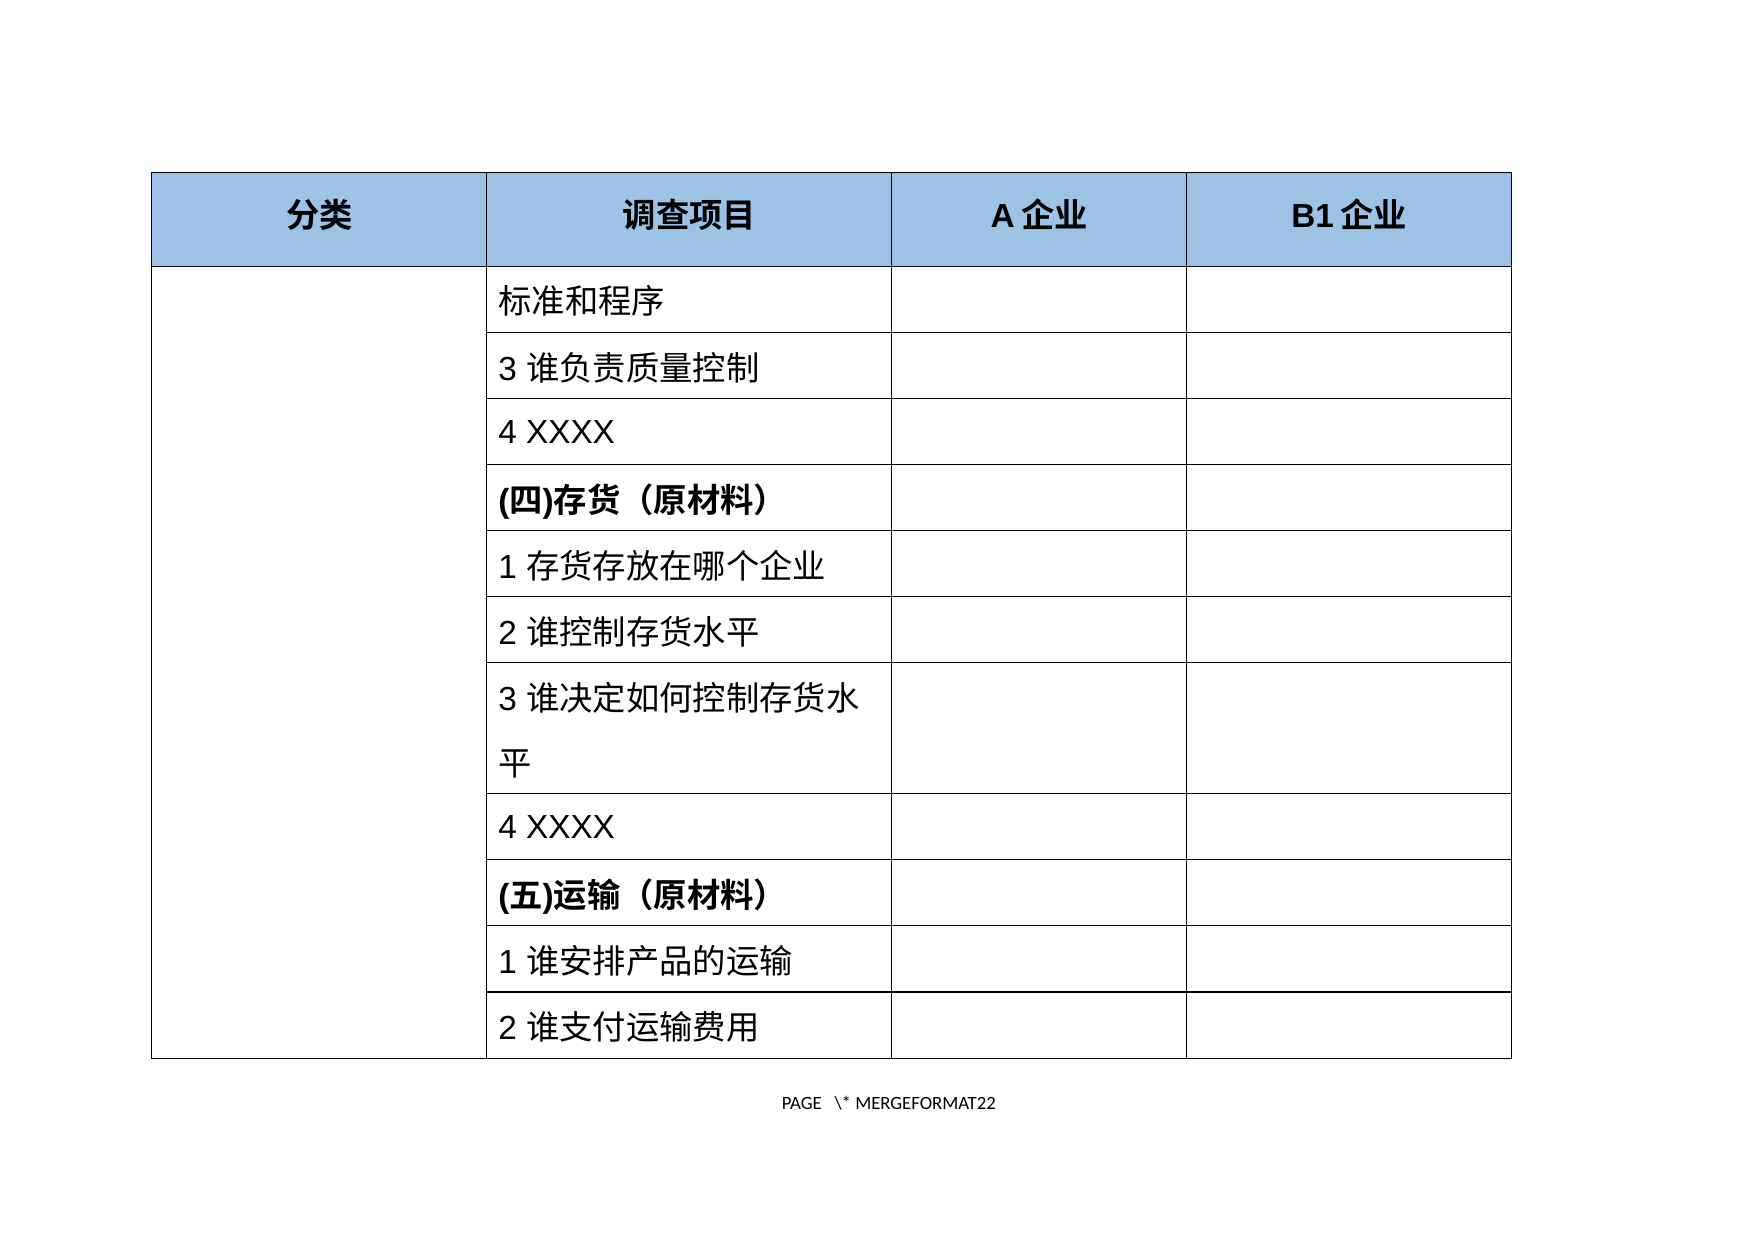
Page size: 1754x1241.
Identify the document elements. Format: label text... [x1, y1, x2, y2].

table_cell [1187, 531, 1511, 596]
table_cell [892, 399, 1186, 464]
table_cell [1187, 663, 1511, 793]
table_cell 1 存货存放在哪个企业 [487, 531, 891, 596]
table_cell [1187, 926, 1511, 991]
table_cell 3 谁决定如何控制存货水平 [487, 663, 891, 793]
table_cell [892, 663, 1186, 793]
table_cell [892, 531, 1186, 596]
table_cell [1187, 267, 1511, 332]
table_cell 2 谁控制存货水平 [487, 597, 891, 662]
table_cell [892, 860, 1186, 925]
table_cell 4 XXXX [487, 399, 891, 464]
table_cell 2 谁支付运输费用 [487, 993, 891, 1057]
table_cell 3 谁负责质量控制 [487, 333, 891, 398]
table_header 分类 [152, 173, 486, 266]
table_cell [1187, 993, 1511, 1057]
table_cell [1187, 399, 1511, 464]
table_cell (四)存货（原材料） [487, 465, 891, 530]
table_cell [1187, 333, 1511, 398]
table_cell 2 谁决定最终产品的质量标准和程序 [487, 267, 891, 332]
table_header 调查项目 [487, 173, 891, 266]
table_cell [1187, 860, 1511, 925]
table_cell 4 XXXX [487, 794, 891, 859]
table_cell [892, 993, 1186, 1057]
table_cell [892, 267, 1186, 332]
table_cell 1 谁安排产品的运输 [487, 926, 891, 991]
table_cell [892, 926, 1186, 991]
table_header B1企业 [1187, 173, 1511, 266]
table_cell [892, 465, 1186, 530]
table_cell [1187, 465, 1511, 530]
table_cell [1187, 794, 1511, 859]
table_cell [1187, 597, 1511, 662]
table_cell (五)运输（原材料） [487, 860, 891, 925]
table_cell [892, 794, 1186, 859]
table_cell [892, 597, 1186, 662]
table_header A企业 [892, 173, 1186, 266]
table_cell [892, 333, 1186, 398]
